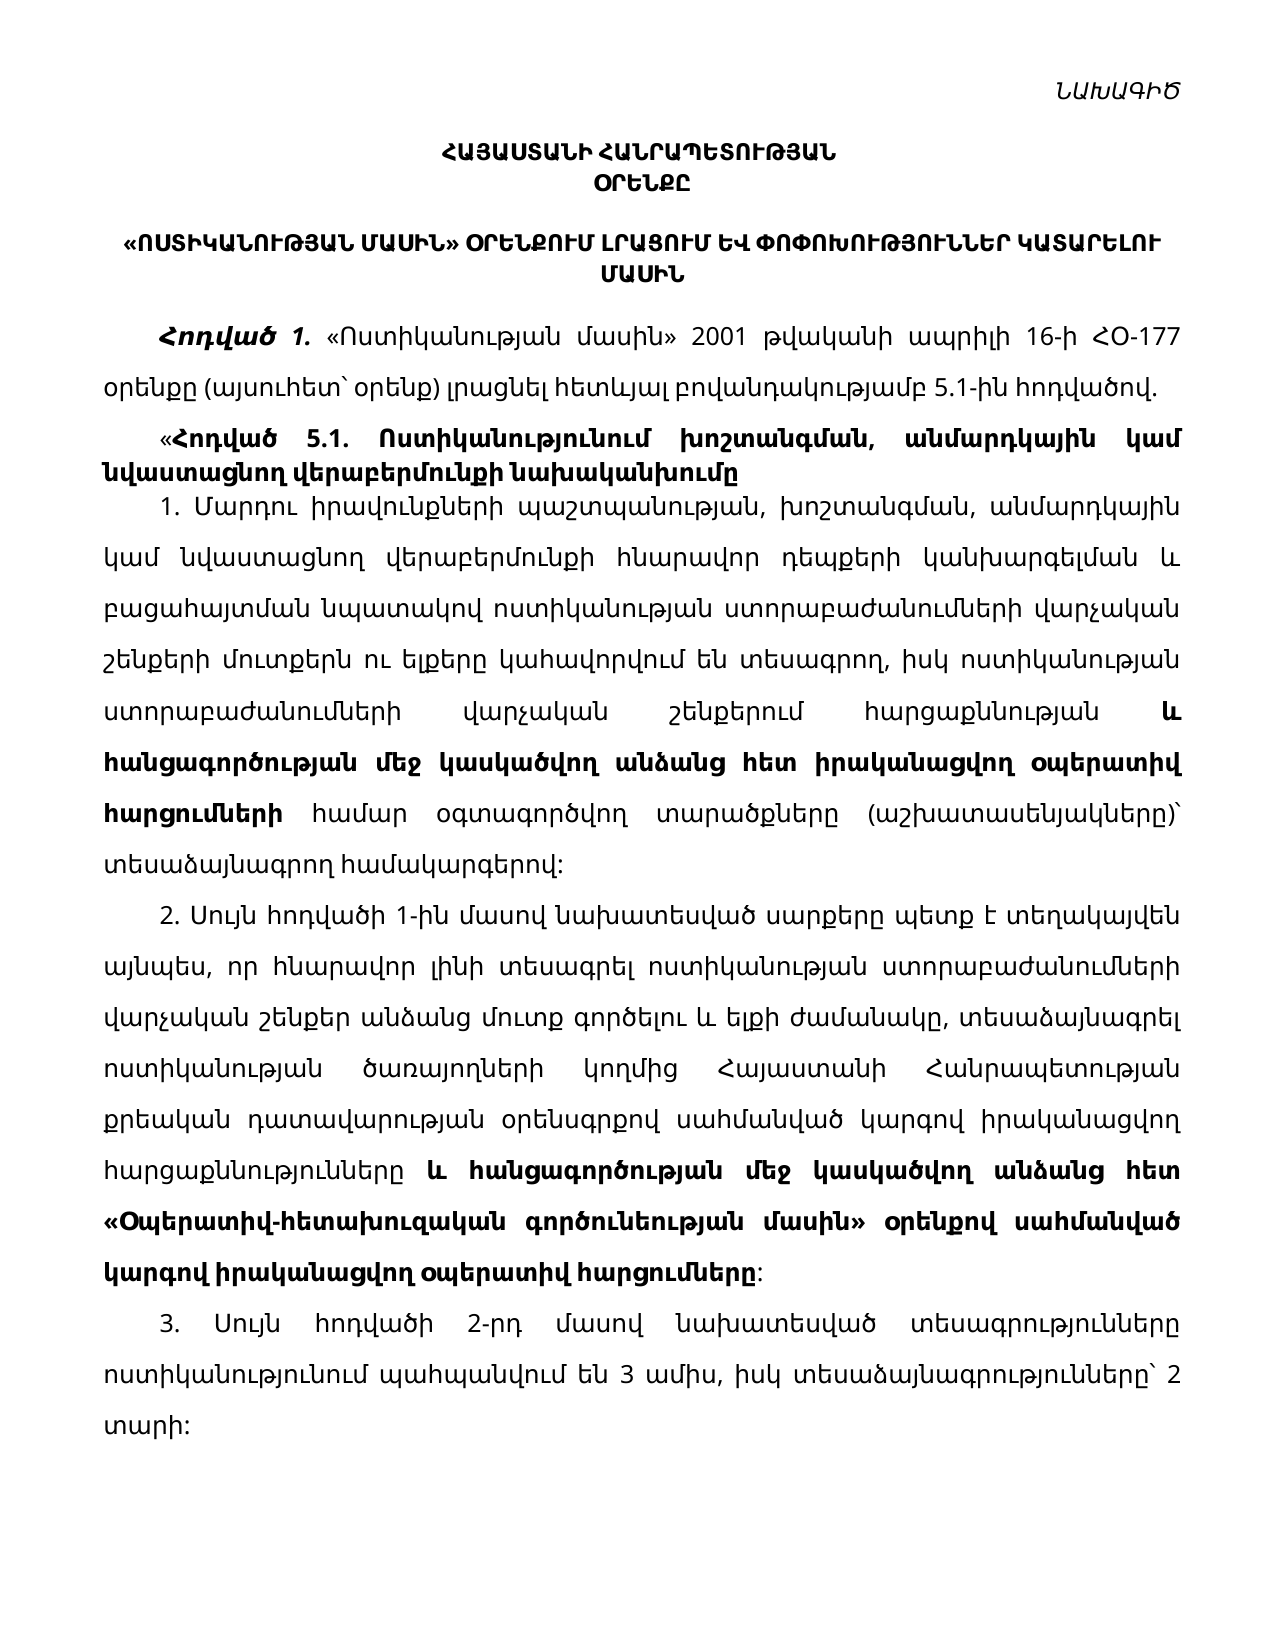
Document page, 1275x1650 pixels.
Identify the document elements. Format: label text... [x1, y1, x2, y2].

text 1. Մարդու իրավունքների պաշտպանության, խոշտանգման, անմարդկային կամ նվաստացնող վերաբերմունքի հնարավոր դեպքերի կանխարգելման և բացահայտման նպատակով ոստիկանության ստորաբաժանումների վարչական շենքերի մուտքերն ու ելքերը կահավորվում են տեսագրող, իսկ ոստիկանության ստորաբաժանումների վարչական շենքերում հարցաքննության և հանցագործության մեջ կասկածվող անձանց հետ իրականացվող օպերատիվ հարցումների համար օգտագործվող տարածքները (աշխատասենյակները)՝ տեսաձայնագրող համակարգերով: [103, 489, 1181, 880]
text Հոդված 1. «Ոստիկանության մասին» 2001 թվականի ապրիլի 16-ի ՀՕ-177 օրենքը (այսուհետ՝ օրենք) լրացնել հետևյալ բովանդակությամբ 5.1-ին հոդվածով. [103, 319, 1181, 404]
text «ՈՍՏԻԿԱՆՈՒԹՅԱՆ ՄԱՍԻՆ» ՕՐԵՆՔՈՒՄ ԼՐԱՑՈՒՄ ԵՎ ՓՈՓՈԽՈՒԹՅՈՒՆՆԵՐ ԿԱՏԱՐԵԼՈՒ ՄԱՍԻՆ [103, 227, 1181, 289]
text «Հոդված 5.1. Ոստիկանությունում խոշտանգման, անմարդկային կամ նվաստացնող վերաբերմունքի նախականխումը [103, 421, 1181, 489]
text ՀԱՅԱՍՏԱՆԻ ՀԱՆՐԱՊԵՏՈՒԹՅԱՆ ՕՐԵՆՔԸ [103, 135, 1181, 198]
text 3. Սույն հոդվածի 2-րդ մասով նախատեսված տեսագրությունները ոստիկանությունում պահպանվում են 3 ամիս, իսկ տեսաձայնագրությունները՝ 2 տարի: [103, 1306, 1181, 1442]
text ՆԱԽԱԳԻԾ [103, 75, 1181, 106]
text 2. Սույն հոդվածի 1-ին մասով նախատեսված սարքերը պետք է տեղակայվեն այնպես, որ հնարավոր լինի տեսագրել ոստիկանության ստորաբաժանումների վարչական շենքեր անձանց մուտք գործելու և ելքի ժամանակը, տեսաձայնագրել ոստիկանության ծառայողների կողմից Հայաստանի Հանրապետության քրեական դատավարության օրենսգրքով սահմանված կարգով իրականացվող հարցաքննությունները և հանցագործության մեջ կասկածվող անձանց հետ «Օպերատիվ-հետախուզական գործունեության մասին» օրենքով սահմանված կարգով իրականացվող օպերատիվ հարցումները: [103, 897, 1181, 1289]
